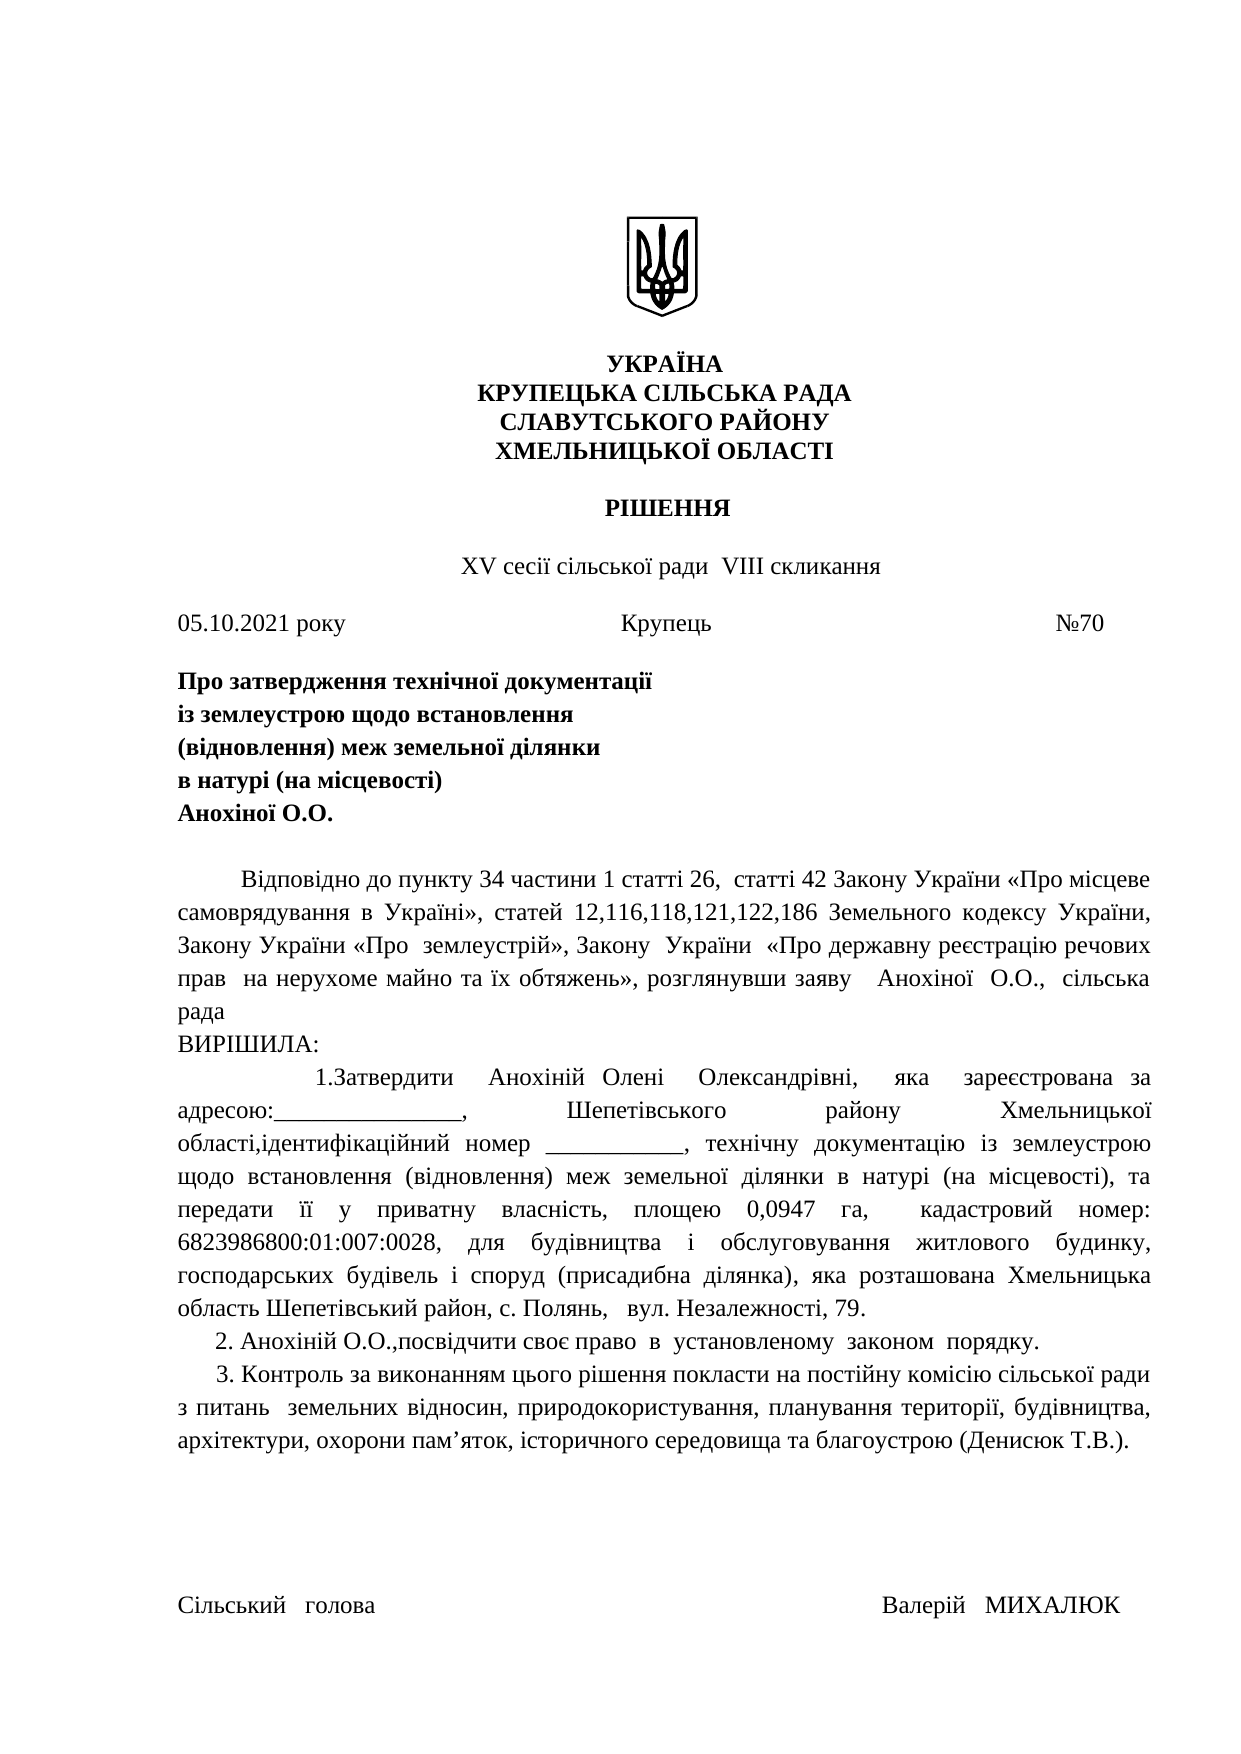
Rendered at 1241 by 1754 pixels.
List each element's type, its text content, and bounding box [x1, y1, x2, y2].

text 1.Затвердити Анохіній Олені Олександрівні, яка зареєстрована за адресою:_______________, Шепетівського району Хмельницької області,ідентифікаційний номер ___________, технічну документацію із землеустрою щодо встановлення (відновлення) меж земельної ділянки в натурі (на місцевості), та передати її у приватну власність, площею 0,0947 га, кадастровий номер: 6823986800:01:007:0028, для будівництва і обслуговування житлового будинку, господарських будівель і споруд (присадибна ділянка), яка розташована Хмельницька область Шепетівський район, с. Полянь, вул. Незалежності, 79. [177, 1062, 1152, 1322]
text Про затвердження технічної документації [177, 666, 1152, 694]
text РІШЕННЯ [177, 493, 1152, 522]
text КРУПЕЦЬКА СІЛЬСЬКА РАДА [177, 378, 1152, 407]
text в натурі (на місцевості) [177, 765, 1152, 794]
text (відновлення) меж земельної ділянки [177, 732, 1152, 761]
text УКРАЇНА [177, 349, 1152, 378]
text СЛАВУТСЬКОГО РАЙОНУ [177, 407, 1152, 436]
text Анохіної О.О. [177, 798, 1152, 827]
text 3. Контроль за виконанням цього рішення покласти на постійну комісію сільської ради з питань земельних відносин, природокористування, планування території, будівництва, архітектури, охорони пам’яток, історичного середовища та благоустрою (Денисюк Т.В.). [177, 1359, 1152, 1454]
text 05.10.2021 року Крупець №70 [177, 608, 1152, 637]
text Відповідно до пункту 34 частини 1 статті 26, статті 42 Закону України «Про місцеве самоврядування в Україні», статей 12,116,118,121,122,186 Земельного кодексу України, Закону України «Про землеустрій», Закону України «Про державну реєстрацію речових прав на нерухоме майно та їх обтяжень», розглянувши заяву Анохіної О.О., сільська рада [177, 864, 1152, 1025]
text ВИРІШИЛА: [177, 1029, 1152, 1058]
text Сільський голова Валерій МИХАЛЮК [177, 1590, 1152, 1619]
text із землеустрою щодо встановлення [177, 699, 1152, 728]
text ХМЕЛЬНИЦЬКОЇ ОБЛАСТІ [177, 436, 1152, 464]
text ХV сесії сільської ради VІІІ скликання [177, 551, 1152, 579]
text 2. Анохіній О.О.,посвідчити своє право в установленому законом порядку. [177, 1326, 1152, 1355]
